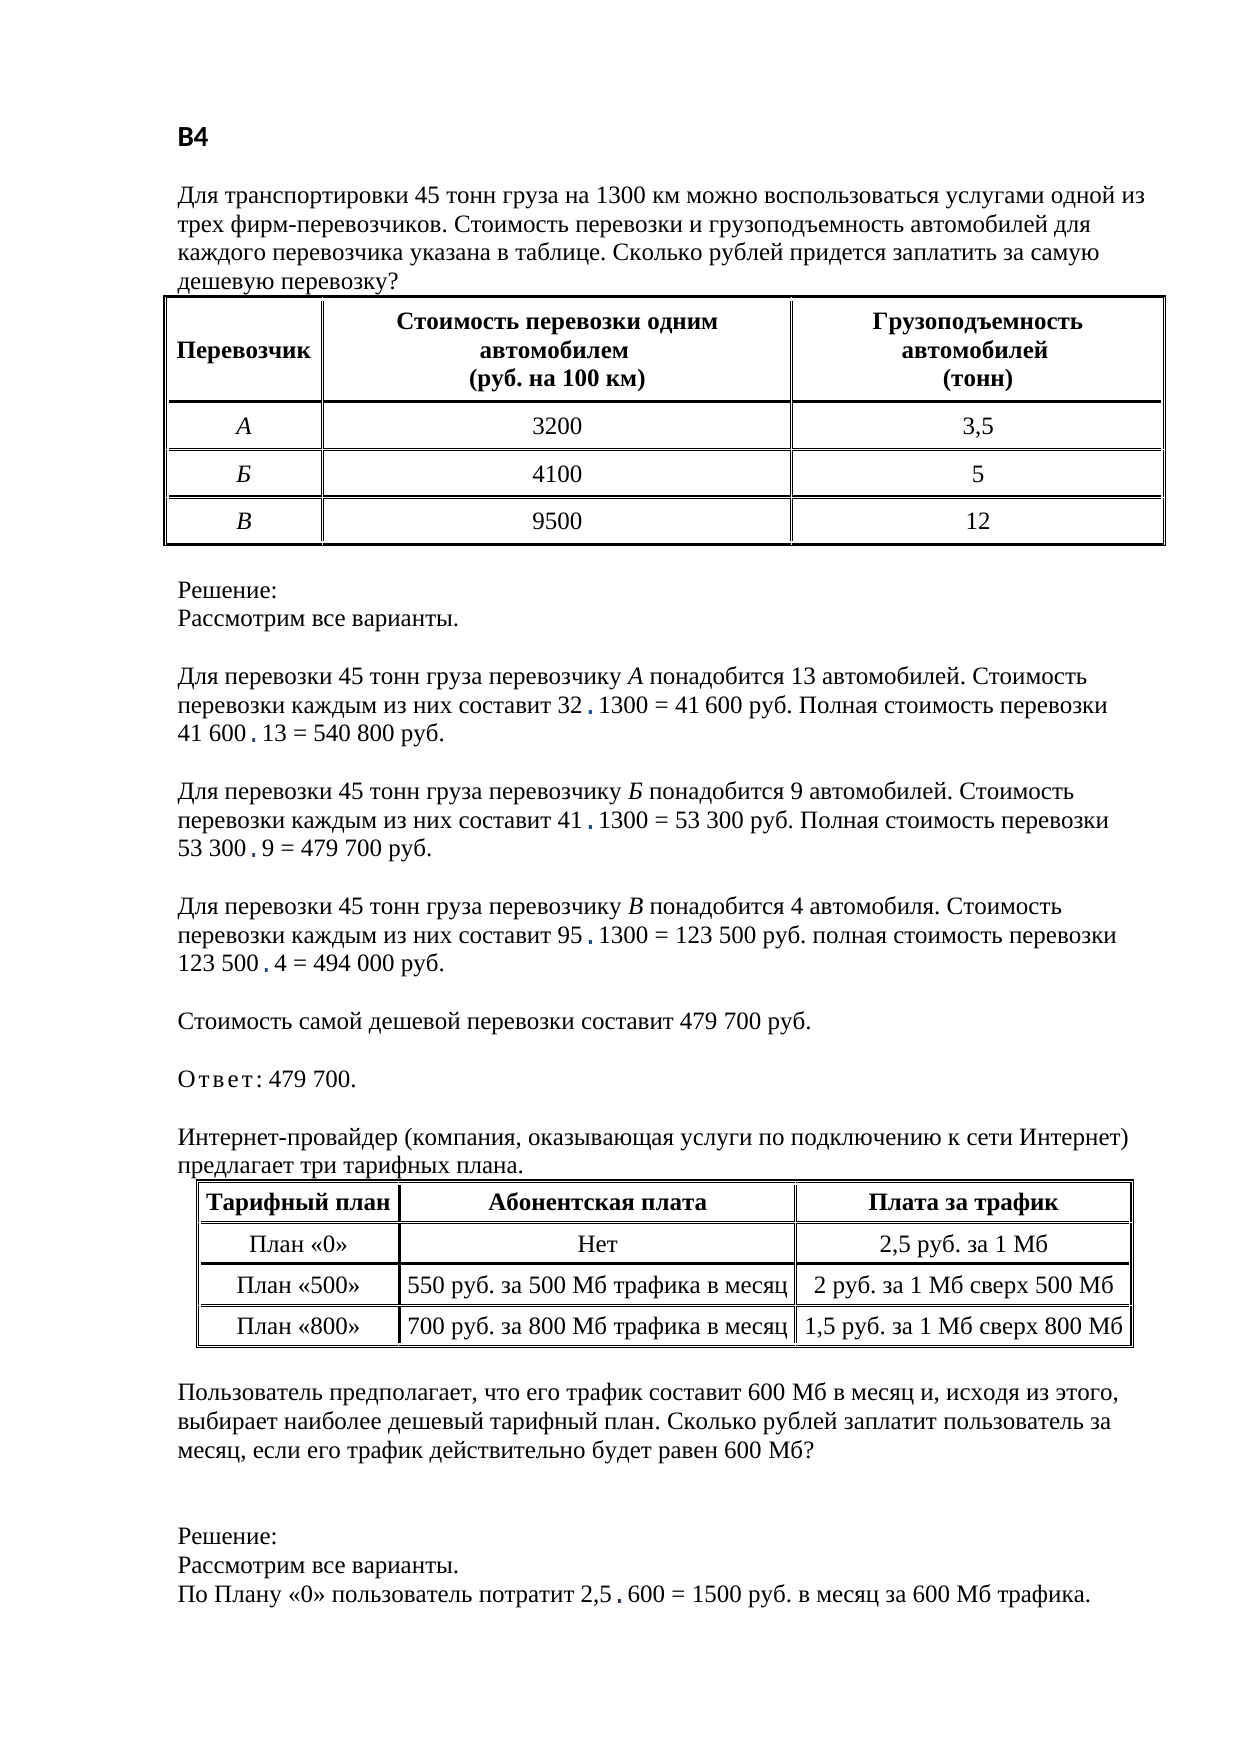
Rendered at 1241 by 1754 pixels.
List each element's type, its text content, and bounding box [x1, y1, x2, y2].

text Рассмотрим все варианты. Для перевозки 45 тонн груза перевозчику A понадобится 13 автомобилей. Стоимость перевозки каждым из них составит 32 1300 = 41 600 руб. Полная стоимость перевозки 41 600 13 = 540 800 руб. Для перевозки 45 тонн груза перевозчику Б понадобится 9 автомобилей. Стоимость перевозки каждым из них составит 41 1300 = 53 300 руб. Полная стоимость перевозки 53 300 9 = 479 700 руб. Для перевозки 45 тонн груза перевозчику В понадобится 4 автомобиля. Стоимость перевозки каждым из них составит 95 1300 = 123 500 руб. полная стоимость перевозки 123 500 4 = 494 000 руб. Стоимость самой дешевой перевозки составит 479 700 руб. [177, 603, 1152, 1035]
table_cell Нет [401, 1224, 794, 1262]
table_header Грузоподъемность автомобилей (тонн) [791, 298, 1163, 400]
table_cell А [167, 400, 321, 448]
text Для транспортировки 45 тонн груза на 1300 км можно воспользоваться услугами одной из трех фирм-перевозчиков. Стоимость перевозки и грузоподъемность автомобилей для каждого перевозчика указана в таблице. Сколько рублей придется заплатить за самую дешевую перевозку? [177, 180, 1152, 295]
table_cell В [167, 495, 323, 543]
table_cell Б [165, 448, 323, 495]
table_cell План «500» [199, 1262, 398, 1303]
text В4 [177, 118, 1152, 154]
text Ответ: 479 700. [177, 1064, 1152, 1093]
table_cell 3,5 [793, 400, 1163, 448]
table_cell 550 руб. за 500 Мб трафика в месяц [401, 1265, 794, 1303]
table_header Абонентская плата [399, 1183, 796, 1221]
table_cell План «0» [197, 1221, 399, 1262]
table_header Тарифный план [199, 1181, 399, 1221]
table_header Перевозчик [167, 298, 323, 400]
table_cell 2,5 руб. за 1 Мб [796, 1221, 1132, 1262]
table_header Стоимость перевозки одним автомобилем (руб. на 100 км) [323, 298, 791, 400]
table_cell 3200 [324, 403, 790, 448]
table_cell План «800» [199, 1304, 399, 1345]
text Решeние: [177, 1493, 1152, 1550]
text Интернет-провайдер (компания, оказывающая услуги по подключению к сети Интернет) предлагает три тарифных плана. [177, 1122, 1152, 1179]
text Пользователь предполагает, что его трафик составит 600 Мб в месяц и, исходя из этого, выбирает наиболее дешевый тарифный план. Сколько рублей заплатит пользователь за месяц, если его трафик действительно будет равен 600 Мб? [177, 1377, 1152, 1463]
table_cell 2 руб. за 1 Мб сверх 500 Мб [797, 1262, 1130, 1303]
table_cell 12 [791, 495, 1163, 543]
table_header Плата за трафик [796, 1183, 1130, 1221]
table_cell 1,5 руб. за 1 Мб сверх 800 Мб [796, 1304, 1131, 1345]
text Решeние: [177, 546, 1152, 603]
table_cell 5 [791, 448, 1164, 495]
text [177, 1550, 1152, 1608]
table_cell 4100 [324, 451, 790, 495]
table_cell 700 руб. за 800 Мб трафика в месяц [399, 1307, 796, 1345]
table_cell 9500 [323, 499, 791, 543]
